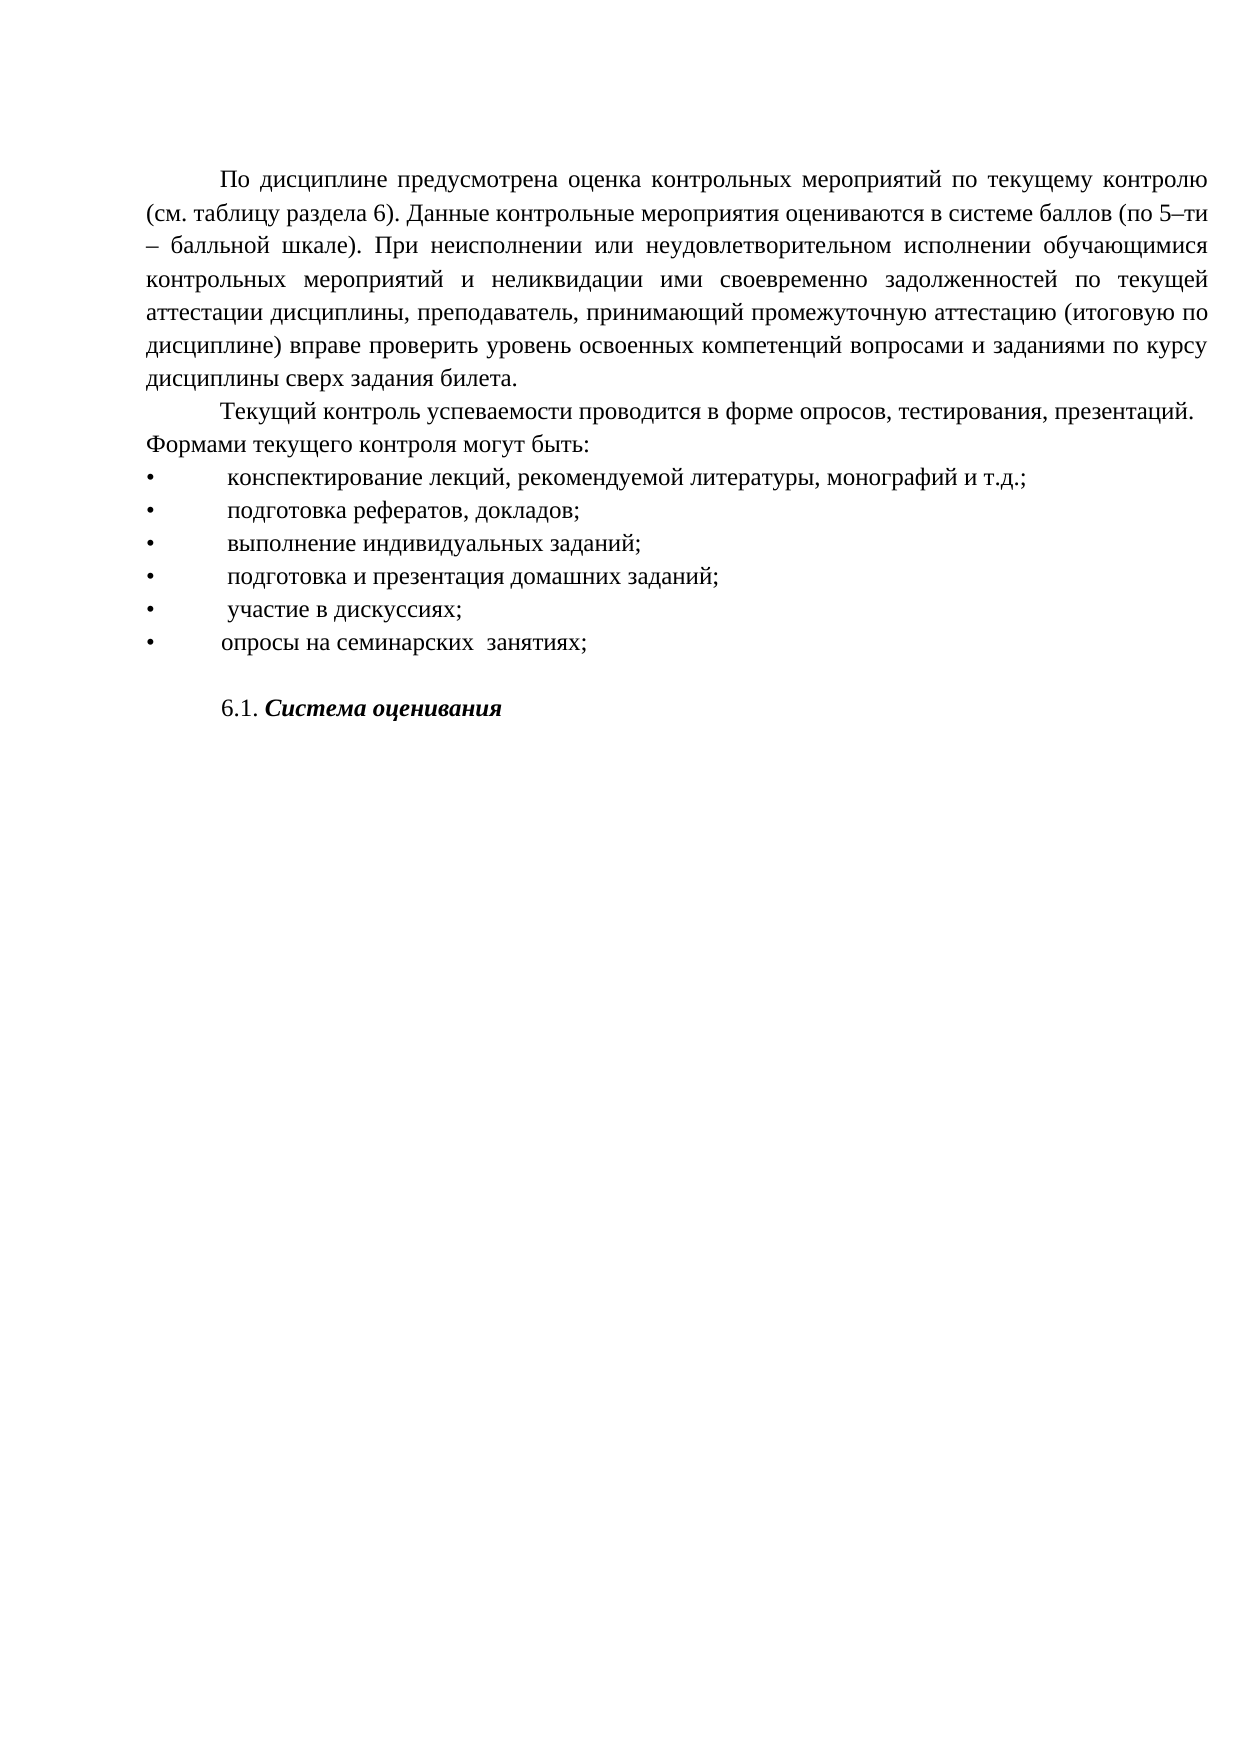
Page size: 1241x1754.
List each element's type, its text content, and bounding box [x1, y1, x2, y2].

text • подготовка и презентация домашних заданий; [146, 561, 1209, 589]
text • выполнение индивидуальных заданий; [146, 528, 1209, 557]
text Формами текущего контроля могут быть: [146, 429, 1209, 457]
text По дисциплине предусмотрена оценка контрольных мероприятий по текущему контролю (см. таблицу раздела 6). Данные контрольные мероприятия оцениваются в системе баллов (по 5–ти – балльной шкале). При неисполнении или неудовлетворительном исполнении обучающимися контрольных мероприятий и неликвидации ими своевременно задолженностей по текущей аттестации дисциплины, преподаватель, принимающий промежуточную аттестацию (итоговую по дисциплине) вправе проверить уровень освоенных компетенций вопросами и заданиями по курсу дисциплины сверх задания билета. [146, 164, 1209, 391]
text • конспектирование лекций, рекомендуемой литературы, монографий и т.д.; [146, 462, 1209, 491]
text • опросы на семинарских занятиях; [146, 627, 1209, 656]
text • подготовка рефератов, докладов; [146, 495, 1209, 523]
text Текущий контроль успеваемости проводится в форме опросов, тестирования, презентаций. [146, 396, 1209, 424]
text 6.1. Система оценивания [146, 693, 1209, 722]
text • участие в дискуссиях; [146, 594, 1209, 623]
